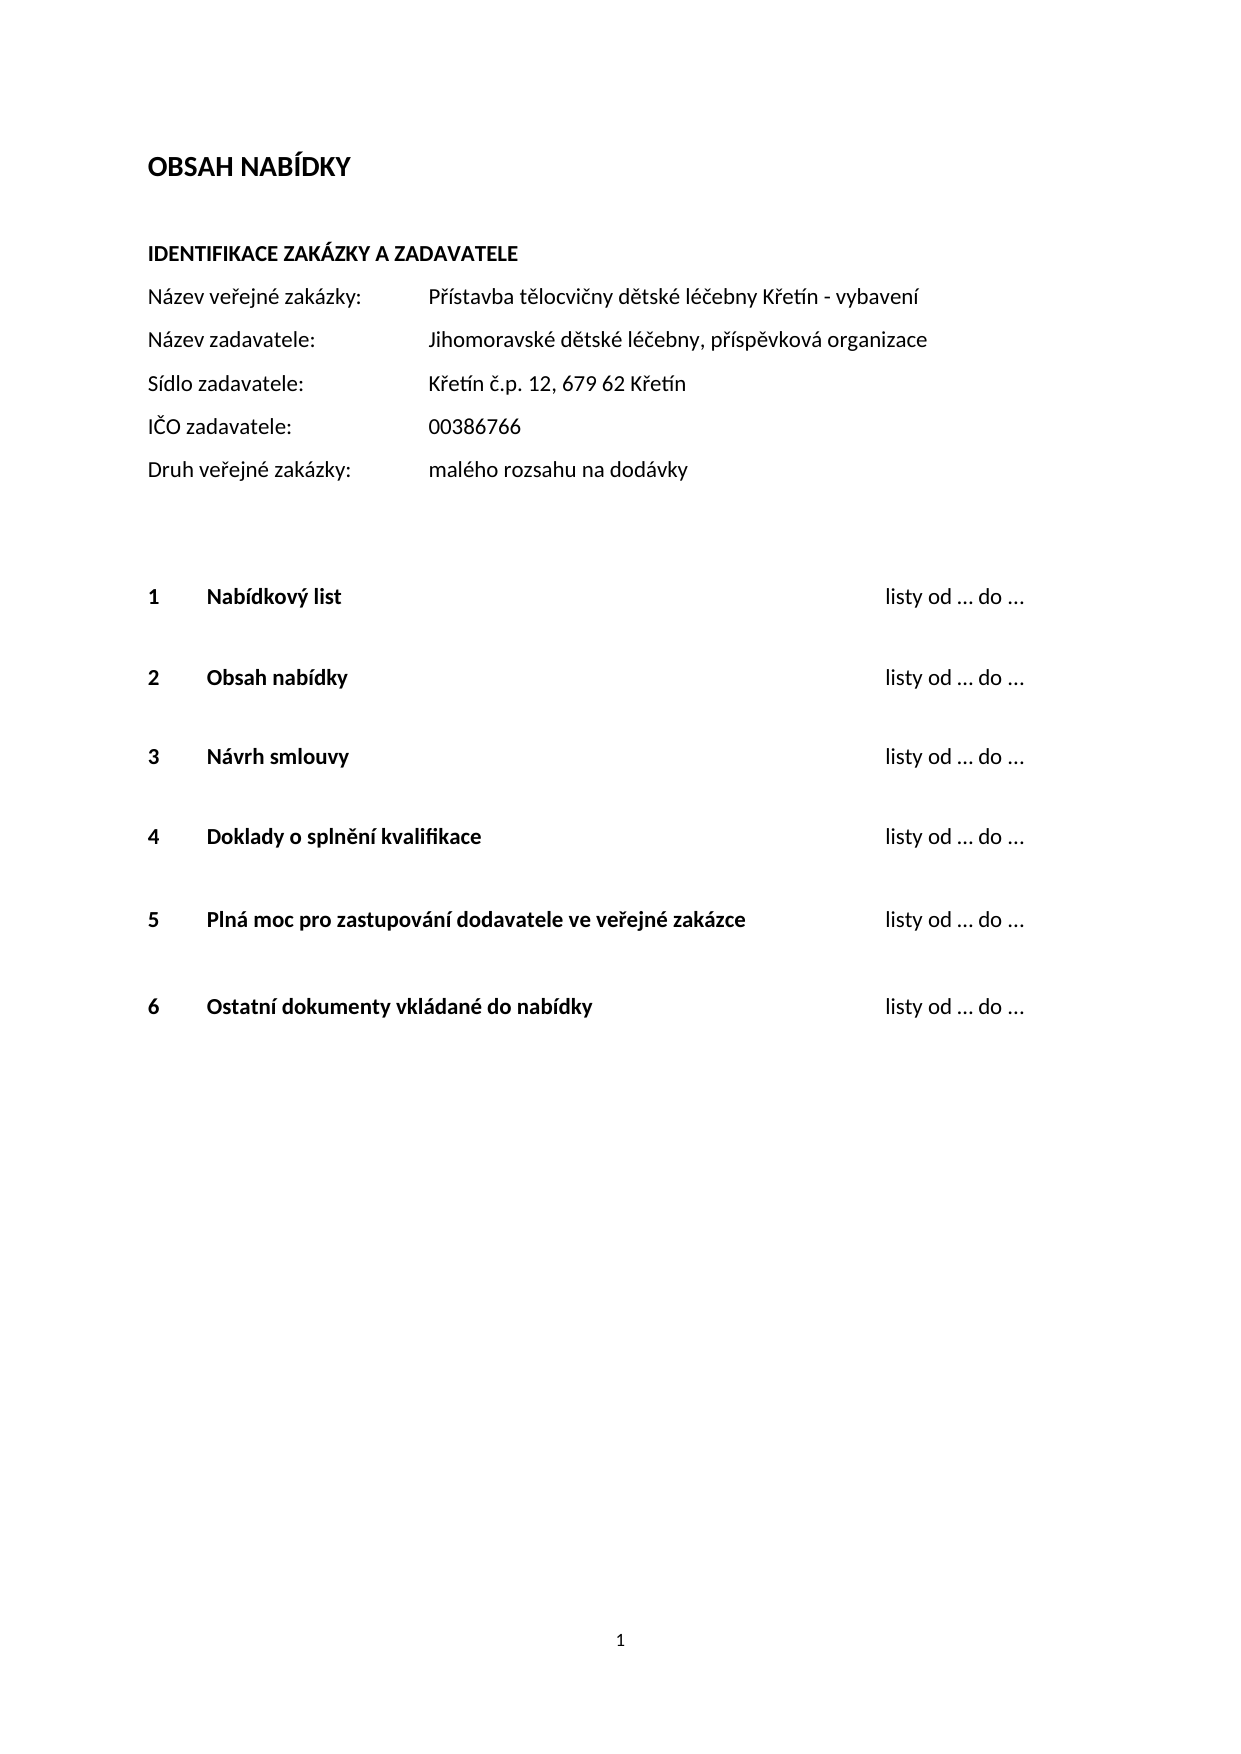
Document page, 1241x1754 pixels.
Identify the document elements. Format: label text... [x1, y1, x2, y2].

text 2 Obsah nabídky listy od … do ... [148, 663, 1093, 691]
text IDENTIFIKACE ZAKÁZKY A ZADAVATELE [148, 239, 1093, 267]
text 1 Nabídkový list listy od … do ... [148, 582, 1093, 610]
text Název zadavatele: Jihomoravské dětské léčebny, příspěvková organizace [148, 325, 1093, 353]
text 4 Doklady o splnění kvalifikace listy od … do ... [148, 822, 1093, 850]
text 6 Ostatní dokumenty vkládané do nabídky listy od … do ... [148, 992, 1093, 1020]
text Sídlo zadavatele: Křetín č.p. 12, 679 62 Křetín [148, 369, 1093, 397]
text Druh veřejné zakázky: malého rozsahu na dodávky [148, 455, 1093, 483]
text OBSAH nabídky [148, 148, 1093, 183]
text 3 Návrh smlouvy listy od … do ... [148, 742, 1093, 771]
text Název veřejné zakázky: Přístavba tělocvičny dětské léčebny Křetín - vybavení [148, 282, 1093, 310]
text 5 Plná moc pro zastupování dodavatele ve veřejné zakázce listy od … do ... [148, 906, 1093, 934]
text IČO zadavatele: 00386766 [148, 412, 1093, 440]
